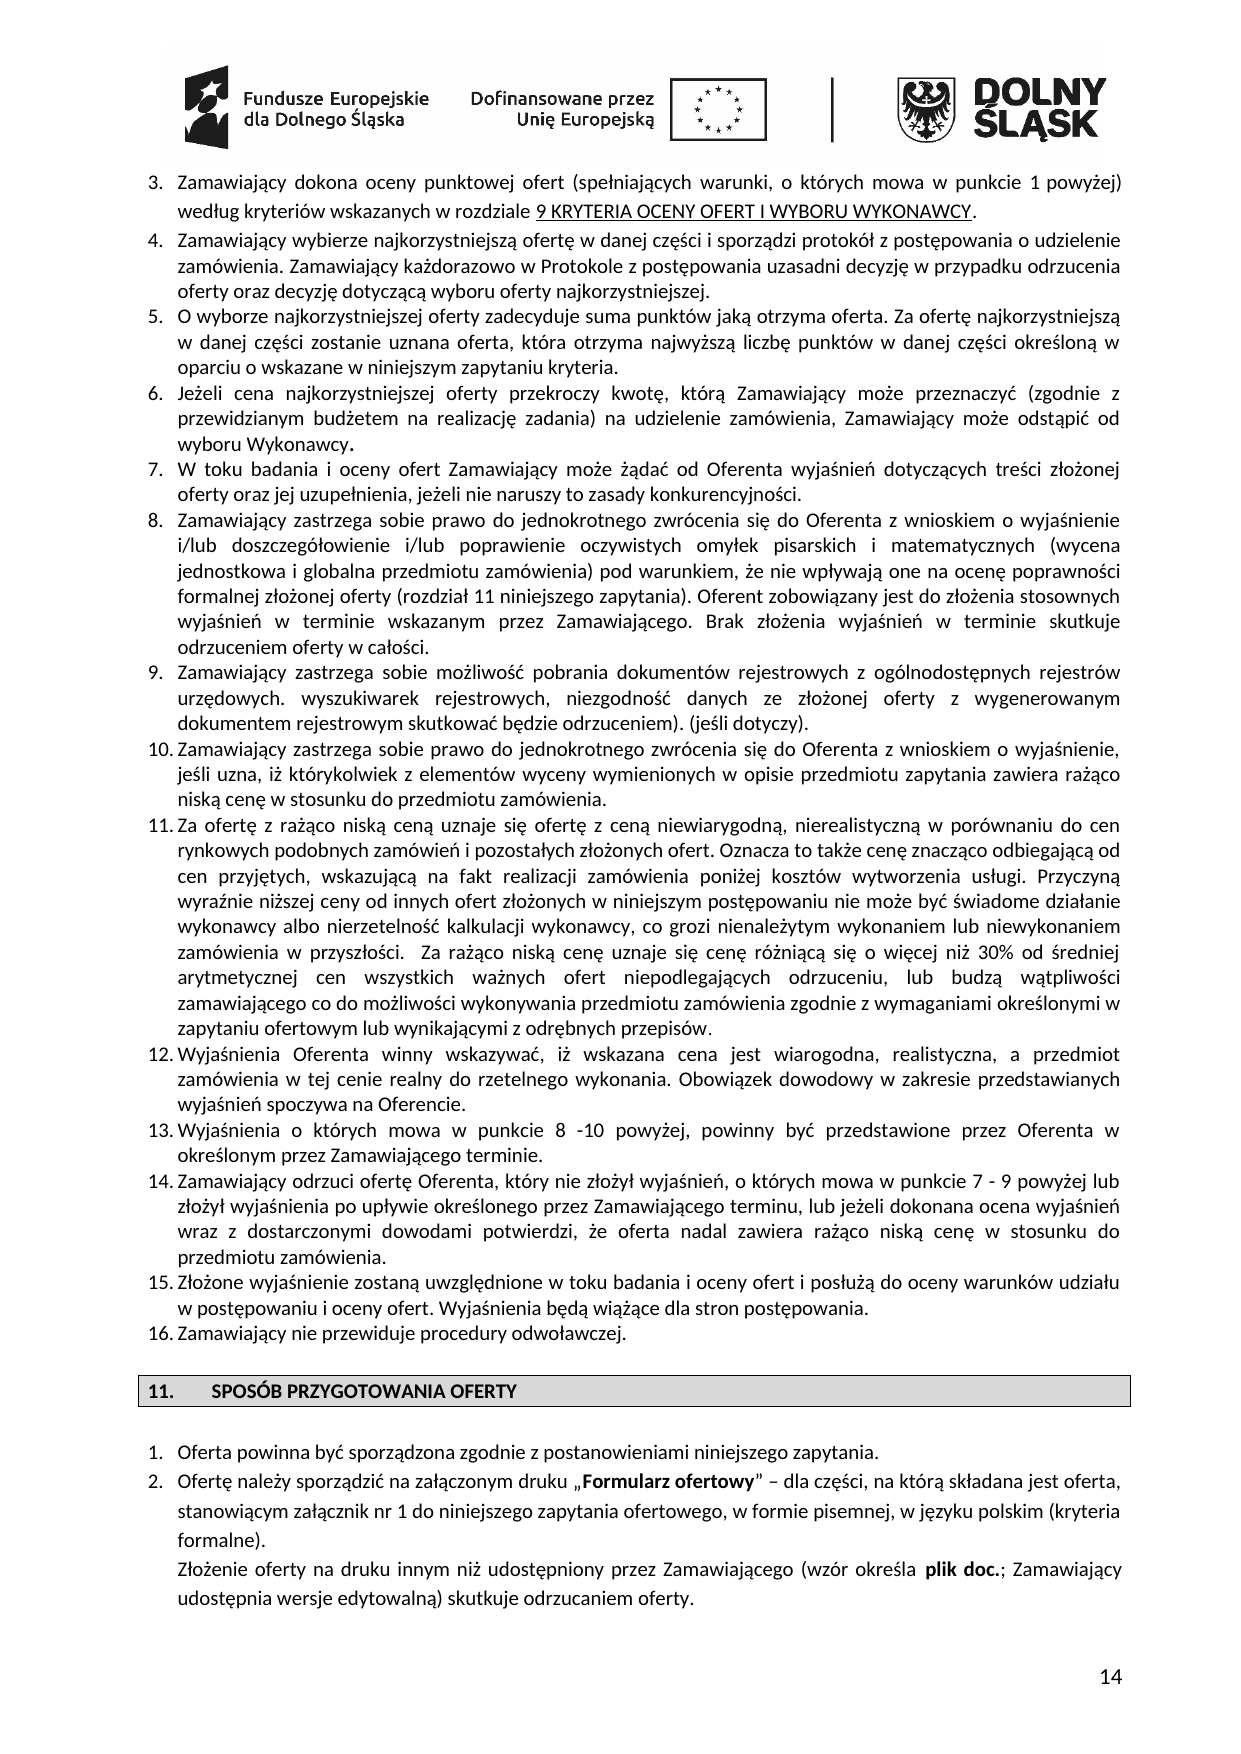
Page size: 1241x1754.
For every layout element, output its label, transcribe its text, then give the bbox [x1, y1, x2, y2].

list Zamawiający zastrzega sobie prawo do jednokrotnego zwrócenia się do Oferenta z wnioskiem o wyjaśnienie i/lub doszczegółowienie i/lub poprawienie oczywistych omyłek pisarskich i matematycznych (wycena jednostkowa i globalna przedmiotu zamówienia) pod warunkiem, że nie wpływają one na ocenę poprawności formalnej złożonej oferty (rozdział 11 niniejszego zapytania). Oferent zobowiązany jest do złożenia stosownych wyjaśnień w terminie wskazanym przez Zamawiającego. Brak złożenia wyjaśnień w terminie skutkuje odrzuceniem oferty w całości. [148, 507, 1122, 659]
list Ofertę należy sporządzić na załączonym druku „Formularz ofertowy” – dla części, na którą składana jest oferta, stanowiącym załącznik nr 1 do niniejszego zapytania ofertowego, w formie pisemnej, w języku polskim (kryteria formalne). [148, 1469, 1122, 1552]
list Jeżeli cena najkorzystniejszej oferty przekroczy kwotę, którą Zamawiający może przeznaczyć (zgodnie z przewidzianym budżetem na realizację zadania) na udzielenie zamówienia, Zamawiający może odstąpić od wyboru Wykonawcy. [148, 380, 1122, 456]
list Za ofertę z rażąco niską ceną uznaje się ofertę z ceną niewiarygodną, nierealistyczną w porównaniu do cen rynkowych podobnych zamówień i pozostałych złożonych ofert. Oznacza to także cenę znacząco odbiegającą od cen przyjętych, wskazującą na fakt realizacji zamówienia poniżej kosztów wytworzenia usługi. Przyczyną wyraźnie niższej ceny od innych ofert złożonych w niniejszym postępowaniu nie może być świadome działanie wykonawcy albo nierzetelność kalkulacji wykonawcy, co grozi nienależytym wykonaniem lub niewykonaniem zamówienia w przyszłości. Za rażąco niską cenę uznaje się cenę różniącą się o więcej niż 30% od średniej arytmetycznej cen wszystkich ważnych ofert niepodlegających odrzuceniu, lub budzą wątpliwości zamawiającego co do możliwości wykonywania przedmiotu zamówienia zgodnie z wymaganiami określonymi w zapytaniu ofertowym lub wynikającymi z odrębnych przepisów. [148, 812, 1122, 1041]
list Wyjaśnienia o których mowa w punkcie 8 -10 powyżej, powinny być przedstawione przez Oferenta w określonym przez Zamawiającego terminie. [148, 1117, 1122, 1168]
list Wyjaśnienia Oferenta winny wskazywać, iż wskazana cena jest wiarogodna, realistyczna, a przedmiot zamówienia w tej cenie realny do rzetelnego wykonania. Obowiązek dowodowy w zakresie przedstawianych wyjaśnień spoczywa na Oferencie. [148, 1041, 1122, 1117]
picture [163, 44, 1107, 170]
list Złożone wyjaśnienie zostaną uwzględnione w toku badania i oceny ofert i posłużą do oceny warunków udziału w postępowaniu i oceny ofert. Wyjaśnienia będą wiążące dla stron postępowania. [148, 1269, 1122, 1320]
list W toku badania i oceny ofert Zamawiający może żądać od Oferenta wyjaśnień dotyczących treści złożonej oferty oraz jej uzupełnienia, jeżeli nie naruszy to zasady konkurencyjności. [148, 456, 1122, 507]
list Zamawiający zastrzega sobie możliwość pobrania dokumentów rejestrowych z ogólnodostępnych rejestrów urzędowych. wyszukiwarek rejestrowych, niezgodność danych ze złożonej oferty z wygenerowanym dokumentem rejestrowym skutkować będzie odrzuceniem). (jeśli dotyczy). [148, 659, 1122, 736]
list Zamawiający odrzuci ofertę Oferenta, który nie złożył wyjaśnień, o których mowa w punkcie 7 - 9 powyżej lub złożył wyjaśnienia po upływie określonego przez Zamawiającego terminu, lub jeżeli dokonana ocena wyjaśnień wraz z dostarczonymi dowodami potwierdzi, że oferta nadal zawiera rażąco niską cenę w stosunku do przedmiotu zamówienia. [148, 1168, 1122, 1269]
list Oferta powinna być sporządzona zgodnie z postanowieniami niniejszego zapytania. [148, 1439, 1122, 1465]
list Zamawiający zastrzega sobie prawo do jednokrotnego zwrócenia się do Oferenta z wnioskiem o wyjaśnienie, jeśli uzna, iż którykolwiek z elementów wyceny wymienionych w opisie przedmiotu zapytania zawiera rażąco niską cenę w stosunku do przedmiotu zamówienia. [148, 736, 1122, 812]
list SPOSÓB PRZYGOTOWANIA OFERTY [139, 1376, 1130, 1406]
list Złożenie oferty na druku innym niż udostępniony przez Zamawiającego (wzór określa plik doc.; Zamawiający udostępnia wersje edytowalną) skutkuje odrzucaniem oferty. [148, 1556, 1122, 1611]
list Zamawiający nie przewiduje procedury odwoławczej. [148, 1320, 1122, 1346]
list O wyborze najkorzystniejszej oferty zadecyduje suma punktów jaką otrzyma oferta. Za ofertę najkorzystniejszą w danej części zostanie uznana oferta, która otrzyma najwyższą liczbę punktów w danej części określoną w oparciu o wskazane w niniejszym zapytaniu kryteria. [148, 304, 1122, 380]
list Zamawiający dokona oceny punktowej ofert (spełniających warunki, o których mowa w punkcie 1 powyżej) według kryteriów wskazanych w rozdziale 9 KRYTERIA OCENY OFERT I WYBORU WYKONAWCY. [148, 169, 1122, 224]
list Zamawiający wybierze najkorzystniejszą ofertę w danej części i sporządzi protokół z postępowania o udzielenie zamówienia. Zamawiający każdorazowo w Protokole z postępowania uzasadni decyzję w przypadku odrzucenia oferty oraz decyzję dotyczącą wyboru oferty najkorzystniejszej. [148, 227, 1122, 304]
